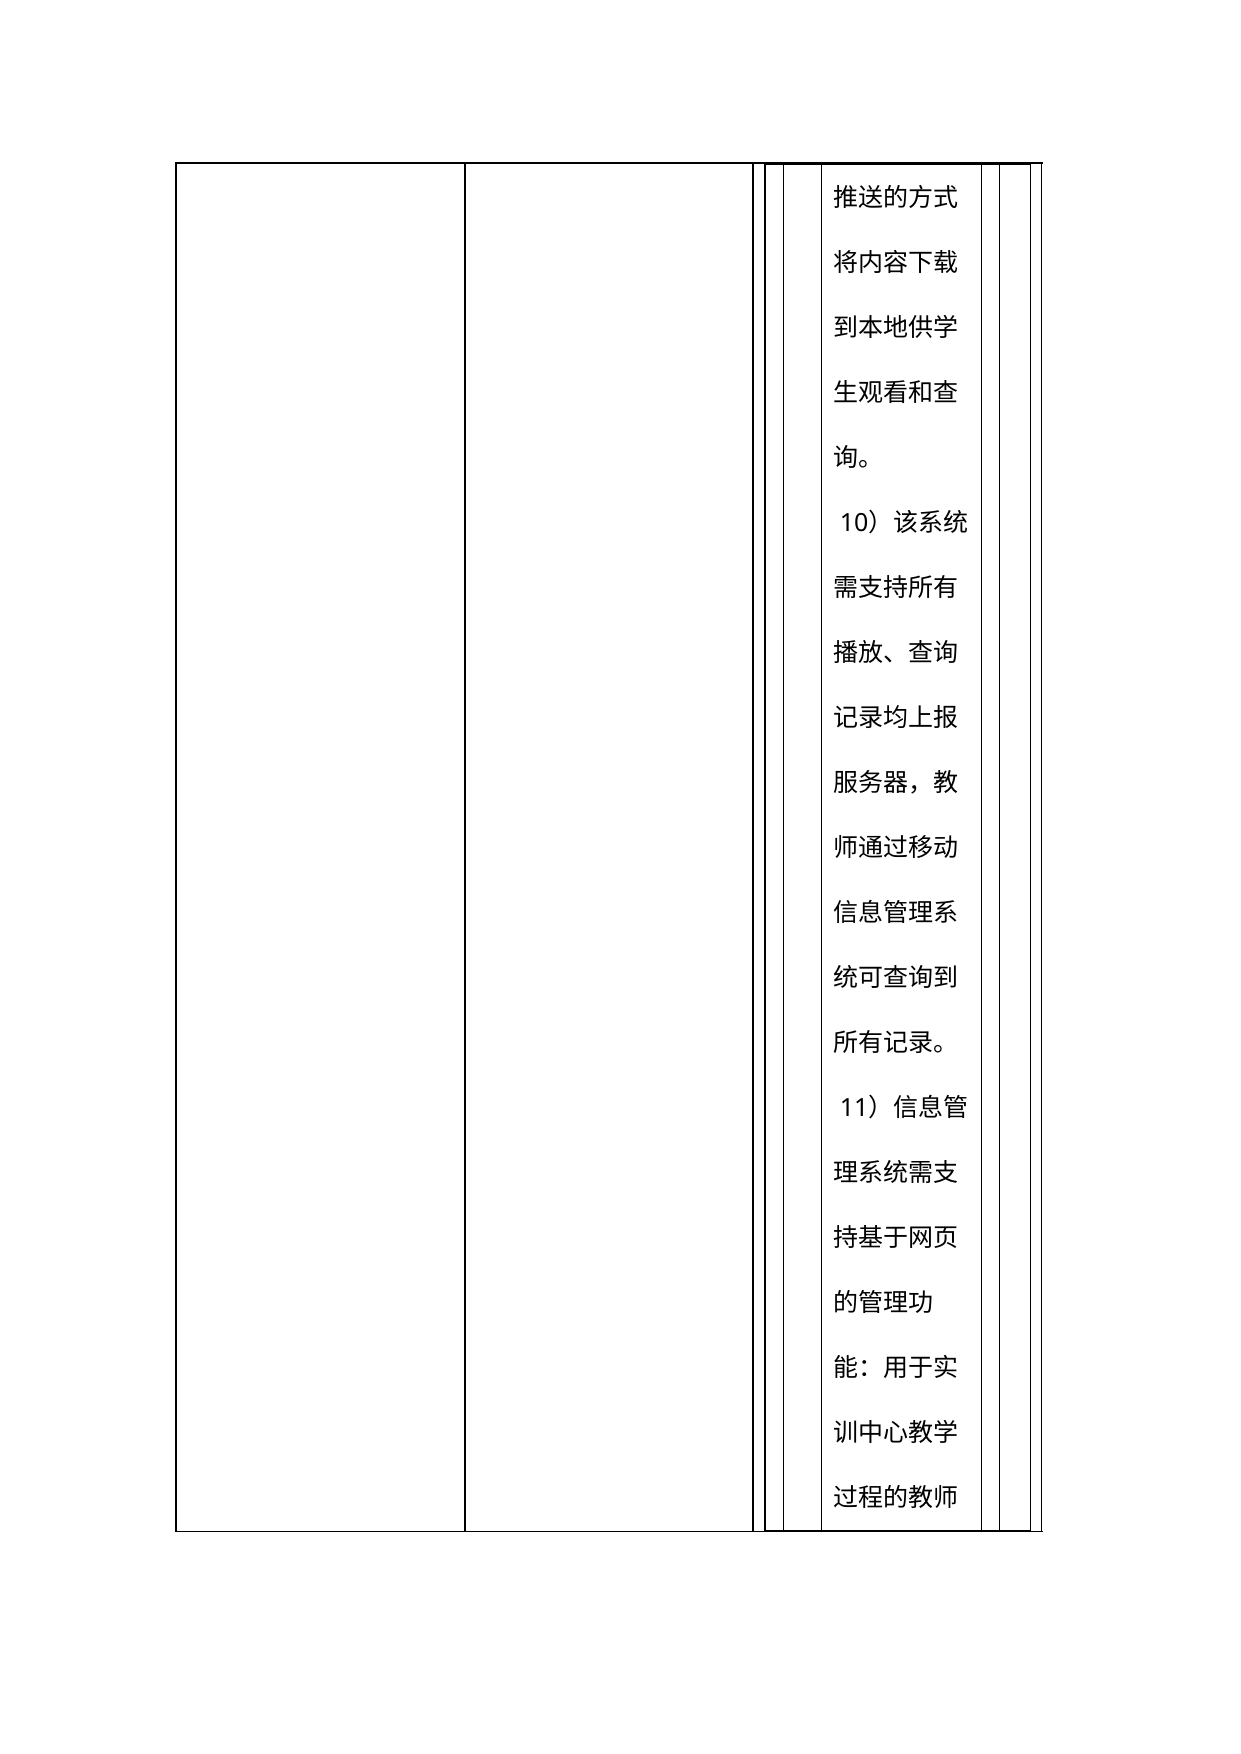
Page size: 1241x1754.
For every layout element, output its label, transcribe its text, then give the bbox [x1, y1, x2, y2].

table_cell 1 [177, 164, 464, 1531]
table_cell [1031, 164, 1041, 1531]
table_cell [982, 165, 999, 1530]
table_cell [784, 165, 821, 1530]
table_cell [766, 165, 783, 1530]
table_cell [466, 164, 752, 1531]
table_cell [1000, 165, 1030, 1530]
table_cell [822, 165, 981, 1530]
table_cell [754, 164, 764, 1531]
